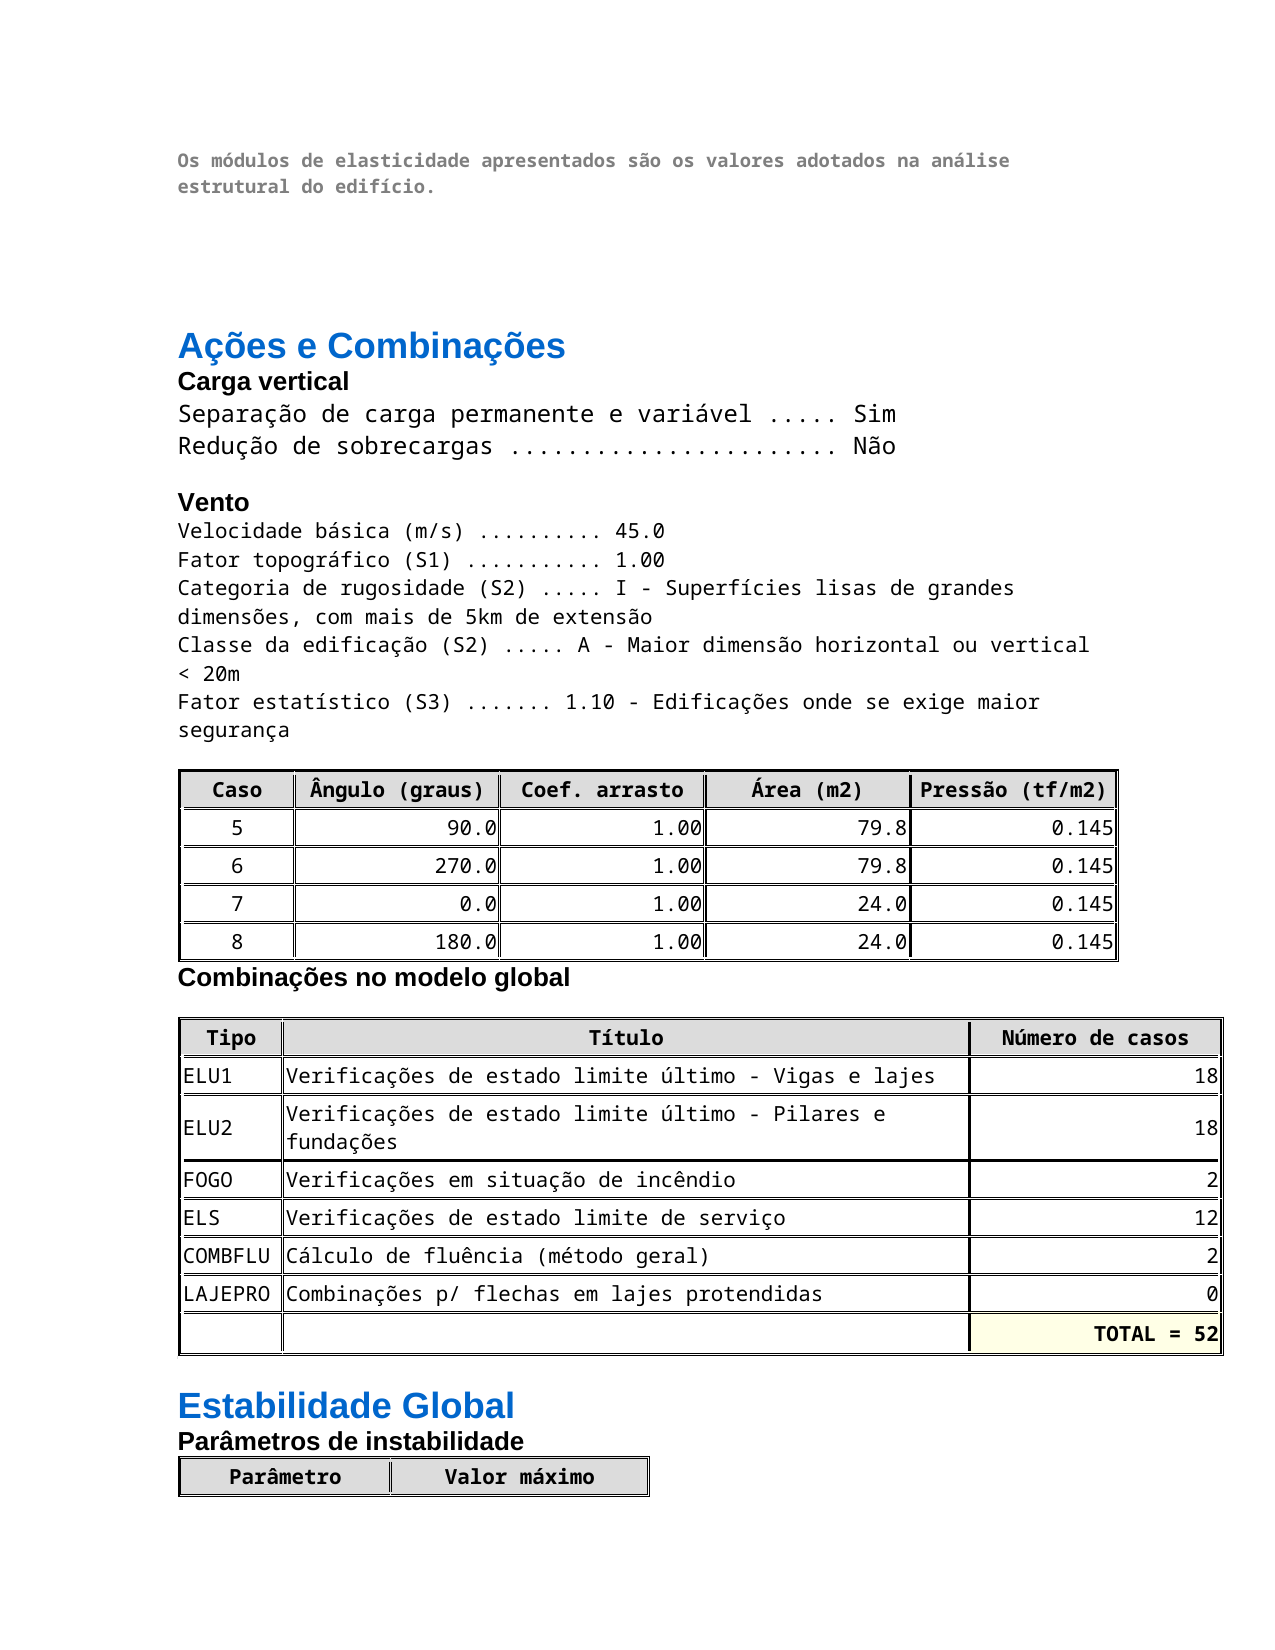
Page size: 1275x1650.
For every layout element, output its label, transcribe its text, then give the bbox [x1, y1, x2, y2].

table_cell 2 [969, 1235, 1222, 1273]
text Parâmetros de instabilidade [177, 1426, 1098, 1456]
table_cell 270.0 [296, 848, 498, 883]
table_header Pressão (tf/m2) [910, 772, 1115, 807]
table_header Área (m2) [705, 771, 910, 807]
table_cell 18 [971, 1093, 1221, 1159]
table_cell 1.00 [501, 886, 703, 921]
table_cell FOGO [181, 1159, 281, 1197]
table_cell 0.145 [910, 845, 1117, 883]
table_cell 5 [180, 807, 294, 845]
table_cell 1.00 [500, 921, 705, 958]
table_header Ângulo (graus) [295, 772, 500, 807]
table_cell Verificações em situação de incêndio [284, 1162, 968, 1197]
table_cell 0 [969, 1273, 1222, 1311]
table_header Caso [181, 772, 294, 807]
table_cell TOTAL = 52 [969, 1311, 1222, 1353]
table_cell 7 [180, 883, 294, 921]
table_cell 0.145 [910, 883, 1117, 921]
table_cell LAJEPRO [180, 1273, 282, 1311]
table_cell ELS [180, 1197, 282, 1235]
table_cell [283, 1314, 969, 1353]
table_cell 180.0 [295, 924, 500, 958]
table_cell ELU2 [181, 1093, 281, 1159]
text Combinações no modelo global [177, 962, 1098, 992]
text Os módulos de elasticidade apresentados são os valores adotados na análise estrutural do edifício. [177, 148, 1098, 199]
text Vento [177, 487, 1098, 516]
table_cell COMBFLU [180, 1235, 282, 1273]
table_cell 1.00 [501, 848, 703, 883]
table_cell 24.0 [707, 886, 909, 921]
text Estabilidade Global [177, 1384, 1098, 1426]
text Separação de carga permanente e variável ..... Sim Redução de sobrecargas ....................... Não [177, 396, 1098, 462]
table_cell ELU1 [181, 1055, 281, 1092]
table_cell Verificações de estado limite de serviço [284, 1200, 968, 1235]
table_cell 2 [971, 1159, 1220, 1197]
table_cell 79.8 [707, 810, 909, 845]
text Ações e Combinações [177, 324, 1098, 366]
table_header Parâmetro [181, 1459, 391, 1494]
table_cell 90.0 [296, 810, 498, 845]
table_cell Combinações p/ flechas em lajes protendidas [284, 1276, 968, 1311]
table_cell 6 [180, 845, 294, 883]
table_cell 0.145 [910, 921, 1117, 958]
table_cell 0.0 [296, 886, 498, 921]
table_cell 12 [969, 1197, 1222, 1235]
table_header Tipo [181, 1020, 282, 1054]
table_cell Cálculo de fluência (método geral) [284, 1238, 968, 1273]
text Carga vertical [177, 366, 1098, 396]
table_cell 8 [180, 921, 294, 958]
table_header Número de casos [969, 1020, 1220, 1054]
table_cell 1.00 [501, 810, 703, 845]
table_cell 24.0 [705, 924, 910, 958]
text Velocidade básica (m/s) .......... 45.0 Fator topográfico (S1) ........... 1.00 Categoria de rugosidade (S2) ..... I - Superfícies lisas de grandes dimensões, com mais de 5km de extensão Classe da edificação (S2) ..... A - Maior dimensão horizontal ou vertical < 20m Fator estatístico (S3) ....... 1.10 - Edificações onde se exige maior segurança [177, 516, 1098, 744]
table_cell 18 [971, 1055, 1221, 1092]
table_header Título [283, 1020, 969, 1054]
table_header Valor máximo [391, 1459, 647, 1494]
table_cell [180, 1311, 282, 1353]
table_header Coef. arrasto [500, 771, 705, 807]
table_cell 0.145 [910, 807, 1117, 845]
table_cell 79.8 [707, 848, 909, 883]
table_cell Verificações de estado limite último - Vigas e lajes [284, 1058, 968, 1092]
table_cell Verificações de estado limite último - Pilares e fundações [284, 1096, 968, 1159]
